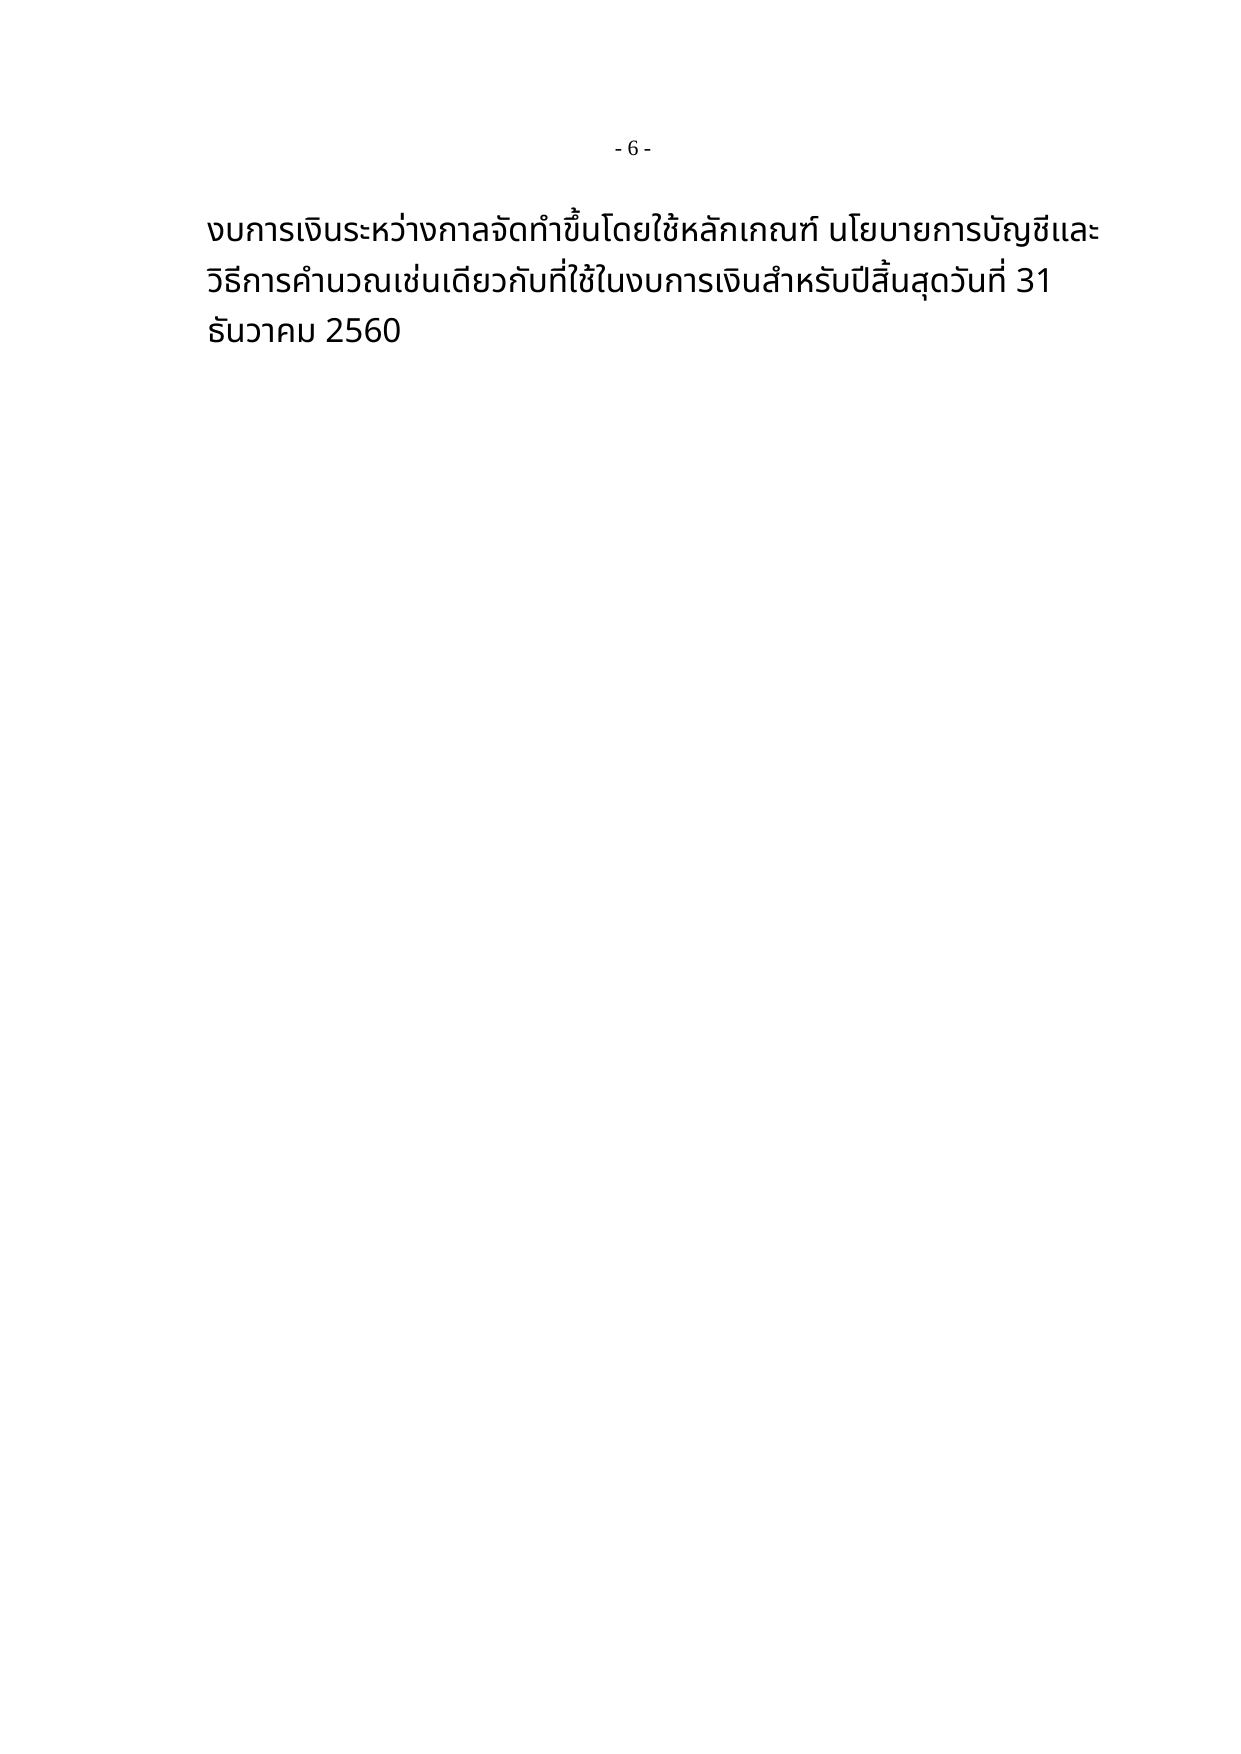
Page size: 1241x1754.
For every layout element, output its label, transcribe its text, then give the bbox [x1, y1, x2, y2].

text งบการเงินระหว่างกาลจัดทำขึ้นโดยใช้หลักเกณฑ์ นโยบายการบัญชีและวิธีการคำนวณเช่นเดียวกับที่ใช้ในงบการเงินสำหรับปีสิ้นสุดวันที่ 31 ธันวาคม 2560 [207, 206, 1116, 358]
